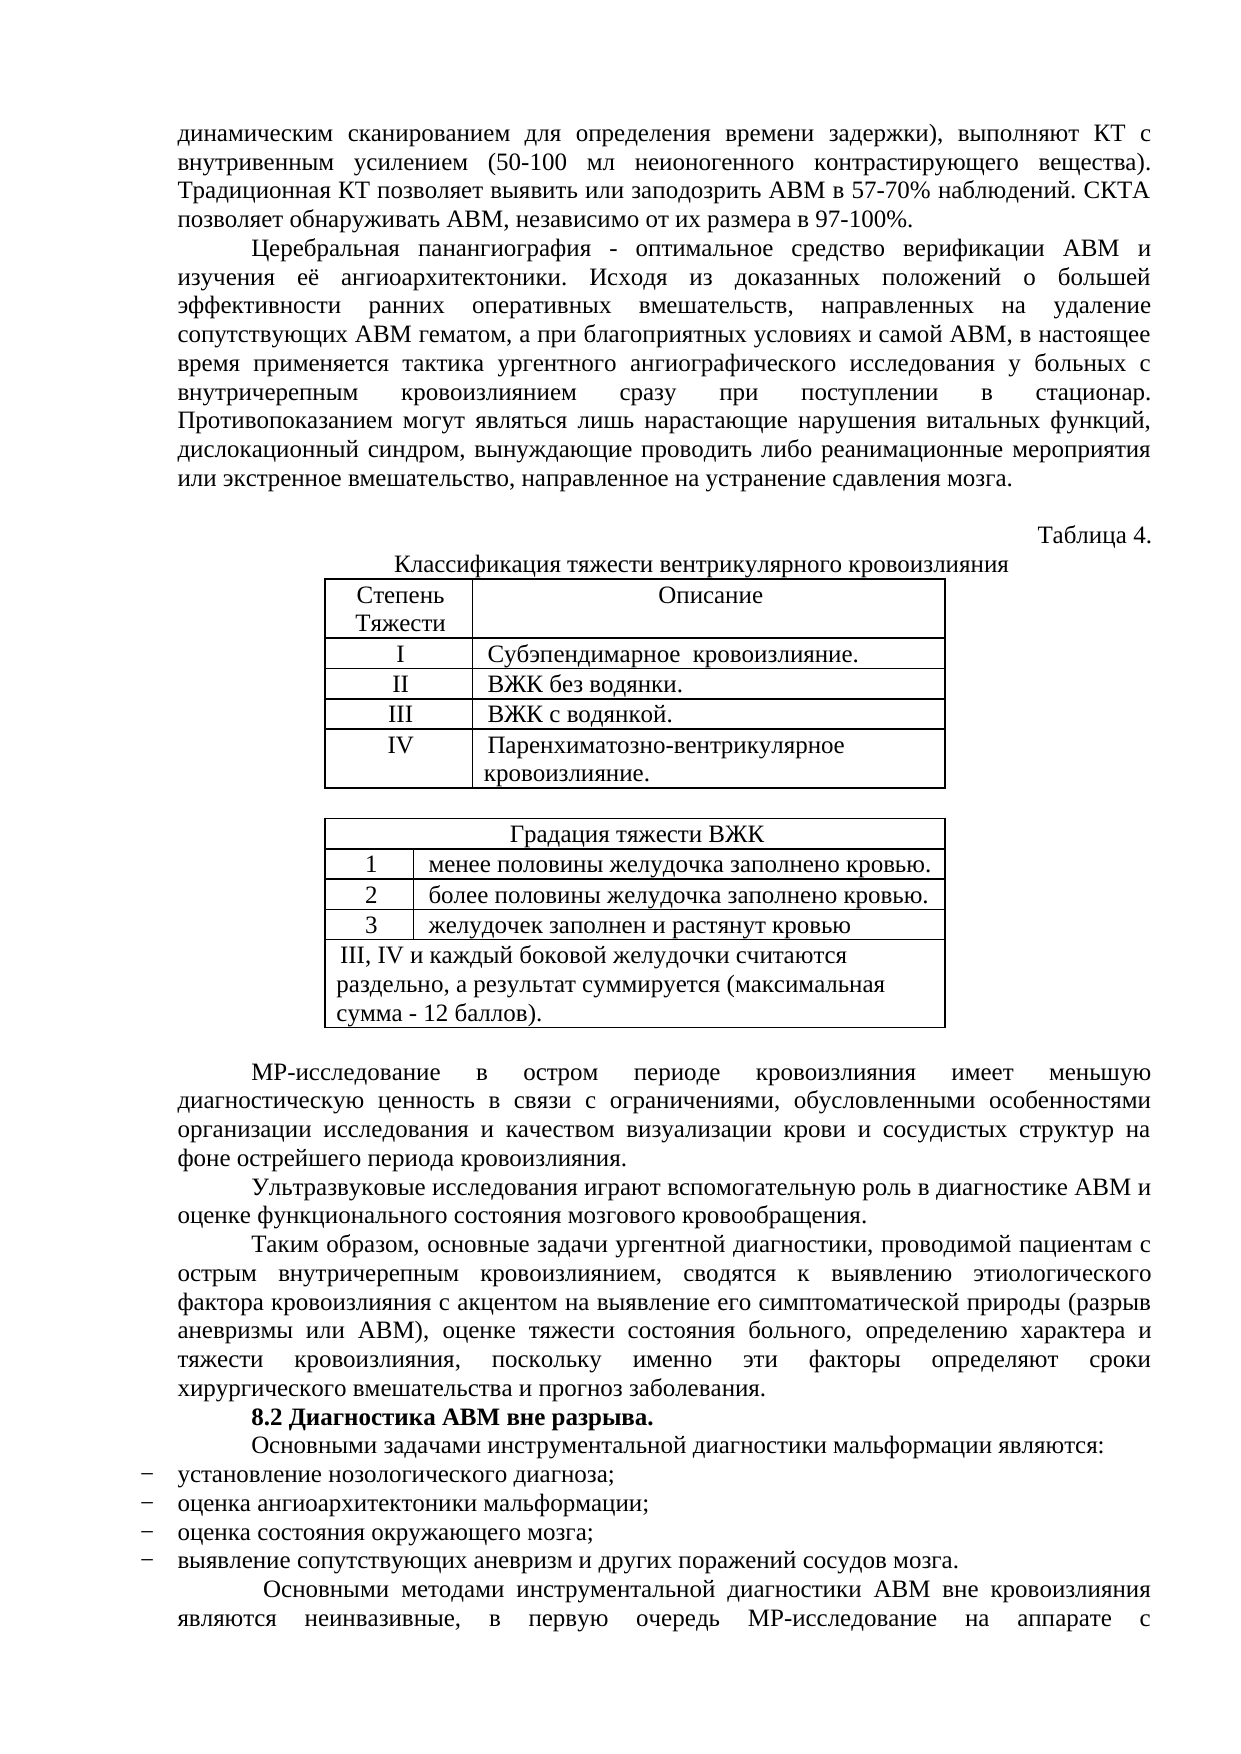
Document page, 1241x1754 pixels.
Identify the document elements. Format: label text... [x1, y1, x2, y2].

table_cell 1 [326, 850, 413, 878]
table_header Описание [473, 580, 944, 637]
table_cell II [326, 669, 472, 698]
text 8.2 Диагностика АВМ вне разрыва. [177, 1402, 1152, 1431]
text Церебральная панангиография - оптимальное средство верификации АВМ и изучения её ангиоархитектоники. Исходя из доказанных положений о большей эффективности ранних оперативных вмешательств, направленных на удаление сопутствующих АВМ гематом, а при благоприятных условиях и самой АВМ, в настоящее время применяется тактика ургентного ангиографического исследования у больных с внутричерепным кровоизлиянием сразу при поступлении в стационар. Противопоказанием могут являться лишь нарастающие нарушения витальных функций, дислокационный синдром, вынуждающие проводить либо реанимационные мероприятия или экстренное вмешательство, направленное на устранение сдавления мозга. [177, 233, 1152, 492]
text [177, 118, 1152, 233]
text Таким образом, основные задачи ургентной диагностики, проводимой пациентам с острым внутричерепным кровоизлиянием, сводятся к выявлению этиологического фактора кровоизлияния с акцентом на выявление его симптоматической природы (разрыв аневризмы или АВМ), оценке тяжести состояния больного, определению характера и тяжести кровоизлияния, поскольку именно эти факторы определяют сроки хирургического вмешательства и прогноз заболевания. [177, 1229, 1152, 1402]
table_cell I [326, 639, 472, 667]
table_header Градация тяжести ВЖК [326, 819, 944, 848]
table_cell более половины желудочка заполнено кровью. [414, 880, 944, 908]
table_cell ВЖК без водянки. [473, 669, 944, 698]
table_cell менее половины желудочка заполнено кровью. [414, 850, 944, 878]
text Основными задачами инструментальной диагностики мальформации являются: [177, 1431, 1152, 1459]
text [177, 1574, 1152, 1632]
table_cell III [326, 700, 472, 728]
list оценка ангиоархитектоники мальформации; [140, 1488, 1152, 1517]
text Таблица 4. [177, 521, 1152, 549]
table_cell Субэпендимарное кровоизлияние. [473, 639, 944, 667]
text Ультразвуковые исследования играют вспомогательную роль в диагностике АВМ и оценке функционального состояния мозгового кровообращения. [177, 1172, 1152, 1229]
table_cell III, IV и каждый боковой желудочки считаются раздельно, а результат суммируется (максимальная сумма - 12 баллов). [326, 940, 944, 1027]
table_cell ВЖК с водянкой. [473, 700, 944, 728]
table_cell желудочек заполнен и растянут кровью [414, 910, 944, 939]
list оценка состояния окружающего мозга; [140, 1517, 1152, 1546]
text Классификация тяжести вентрикулярного кровоизлияния [177, 549, 1152, 578]
text МР-исследование в остром периоде кровоизлияния имеет меньшую диагностическую ценность в связи с ограничениями, обусловленными особенностями организации исследования и качеством визуализации крови и сосудистых структур на фоне острейшего периода кровоизлияния. [177, 1057, 1152, 1172]
table_cell IV [326, 730, 472, 787]
table_cell 3 [326, 910, 413, 939]
list выявление сопутствующих аневризм и других поражений сосудов мозга. [140, 1546, 1152, 1574]
table_header Степень Тяжести [326, 580, 472, 637]
table_cell 2 [326, 880, 413, 908]
list установление нозологического диагноза; [140, 1459, 1152, 1488]
table_cell Паренхиматозно-вентрикулярное кровоизлияние. [473, 730, 944, 787]
